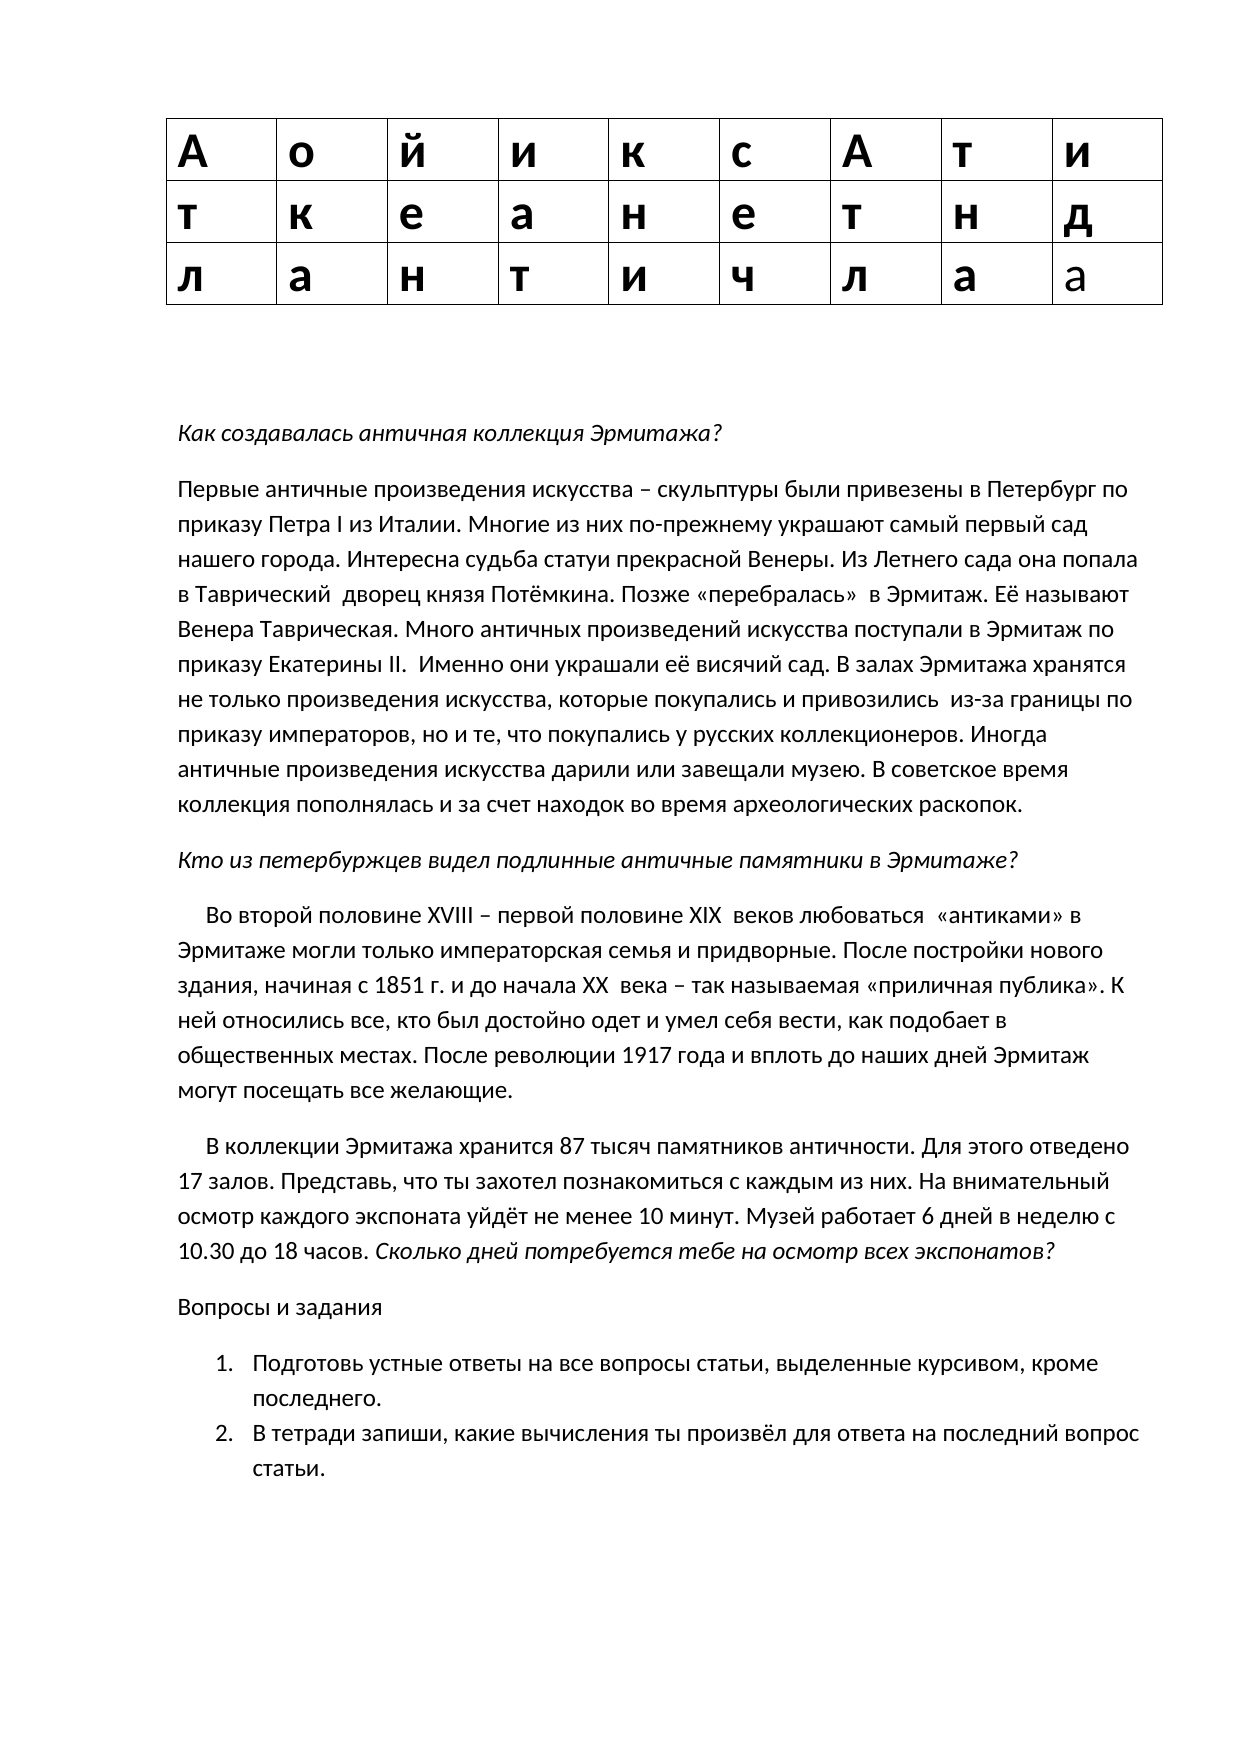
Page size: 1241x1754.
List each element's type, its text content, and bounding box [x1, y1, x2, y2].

table_header и [499, 119, 608, 180]
list В тетради запиши, какие вычисления ты произвёл для ответа на последний вопрос статьи. [215, 1417, 1152, 1483]
table_header к [609, 119, 719, 180]
table_header А [831, 119, 941, 180]
text Кто из петербуржцев видел подлинные античные памятники в Эрмитаже? [177, 844, 1152, 874]
text Первые античные произведения искусства – скульптуры были привезены в Петербург по приказу Петра I из Италии. Многие из них по-прежнему украшают самый первый сад нашего города. Интересна судьба статуи прекрасной Венеры. Из Летнего сада она попала в Таврический дворец князя Потёмкина. Позже «перебралась» в Эрмитаж. Её называют Венера Таврическая. Много античных произведений искусства поступали в Эрмитаж по приказу Екатерины II. Именно они украшали её висячий сад. В залах Эрмитажа хранятся не только произведения искусства, которые покупались и привозились из-за границы по приказу императоров, но и те, что покупались у русских коллекционеров. Иногда античные произведения искусства дарили или завещали музею. В советское время коллекция пополнялась и за счет находок во время археологических раскопок. [177, 473, 1152, 818]
table_header с [720, 119, 830, 180]
table_cell е [388, 181, 498, 242]
table_cell ч [720, 243, 830, 304]
list Подготовь устные ответы на все вопросы статьи, выделенные курсивом, кроме последнего. [215, 1347, 1152, 1413]
table_cell а [942, 243, 1052, 304]
table_header й [388, 119, 498, 180]
table_cell а [277, 243, 387, 304]
text Вопросы и задания [177, 1291, 1152, 1322]
text В коллекции Эрмитажа хранится 87 тысяч памятников античности. Для этого отведено 17 залов. Представь, что ты захотел познакомиться с каждым из них. На внимательный осмотр каждого экспоната уйдёт не менее 10 минут. Музей работает 6 дней в неделю с 10.30 до 18 часов. Сколько дней потребуется тебе на осмотр всех экспонатов? [177, 1130, 1152, 1266]
table_header о [277, 119, 387, 180]
table_cell н [942, 181, 1052, 242]
table_cell т [167, 181, 276, 242]
table_cell д [1053, 181, 1162, 242]
text Как создавалась античная коллекция Эрмитажа? [177, 417, 1152, 448]
table_cell т [499, 243, 608, 304]
table_cell е [720, 181, 830, 242]
table_header т [942, 119, 1052, 180]
table_cell н [609, 181, 719, 242]
table_cell н [388, 243, 498, 304]
text Во второй половине XVIII – первой половине XIX веков любоваться «антиками» в Эрмитаже могли только императорская семья и придворные. После постройки нового здания, начиная с 1851 г. и до начала XX века – так называемая «приличная публика». К ней относились все, кто был достойно одет и умел себя вести, как подобает в общественных местах. После революции 1917 года и вплоть до наших дней Эрмитаж могут посещать все желающие. [177, 899, 1152, 1105]
table_cell л [831, 243, 941, 304]
table_header А [167, 119, 276, 180]
table_cell к [277, 181, 387, 242]
table_cell т [831, 181, 941, 242]
table_cell л [167, 243, 276, 304]
table_cell и [609, 243, 719, 304]
table_cell а [499, 181, 608, 242]
table_cell а [1053, 243, 1162, 304]
table_header и [1053, 119, 1162, 180]
